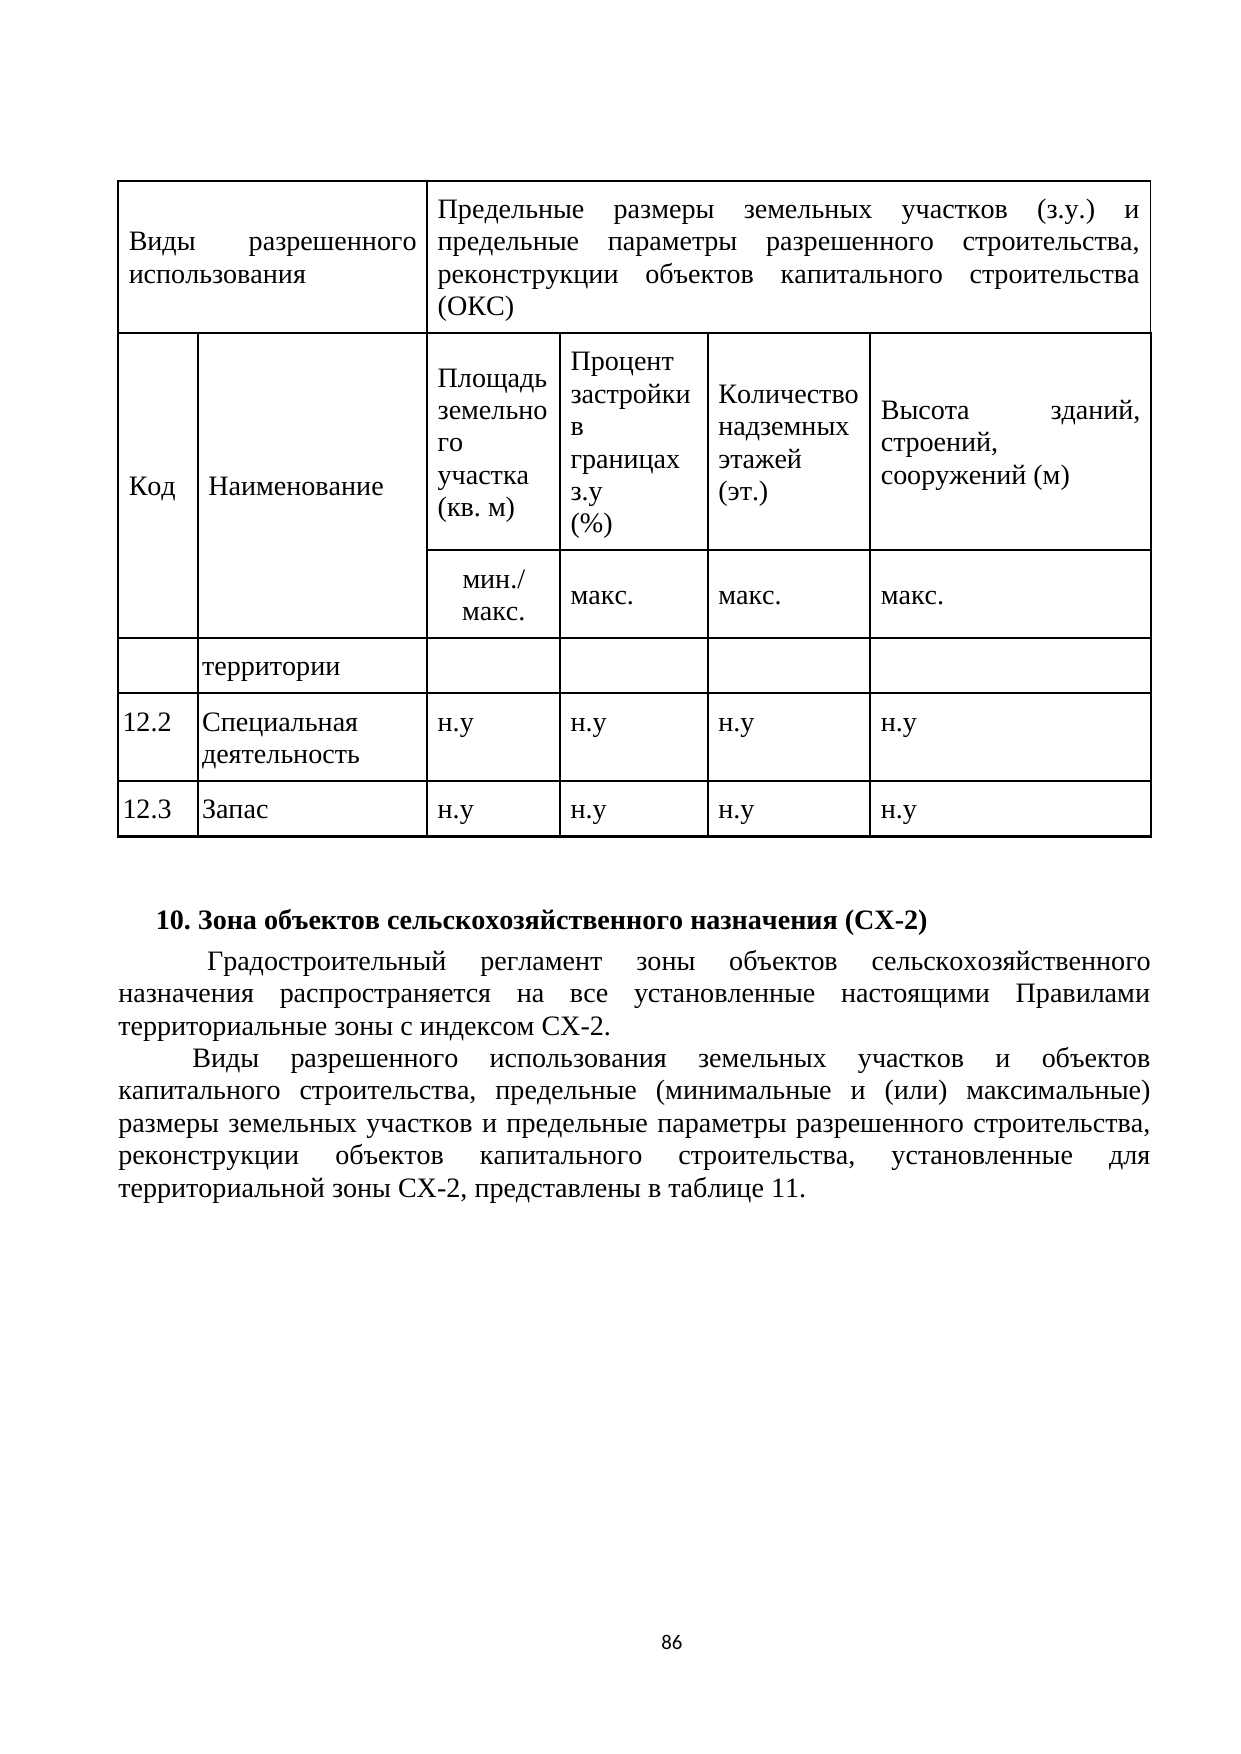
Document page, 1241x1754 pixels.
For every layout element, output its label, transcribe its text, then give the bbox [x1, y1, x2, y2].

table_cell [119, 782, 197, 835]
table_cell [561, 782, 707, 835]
text Виды разрешенного использования земельных участков и объектов капитального строительства, предельные (минимальные и (или) максимальные) размеры земельных участков и предельные параметры разрешенного строительства, реконструкции объектов капитального строительства, установленные для территориальной зоны СХ-2, представлены в таблице 11. [118, 1041, 1152, 1203]
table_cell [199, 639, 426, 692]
text 10. Зона объектов сельскохозяйственного назначения (СХ-2) [156, 903, 1152, 936]
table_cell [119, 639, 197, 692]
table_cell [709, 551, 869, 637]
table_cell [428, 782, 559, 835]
text Градостроительный регламент зоны объектов сельскохозяйственного назначения распространяется на все установленные настоящими Правилами территориальные зоны с индексом СХ-2. [118, 944, 1152, 1041]
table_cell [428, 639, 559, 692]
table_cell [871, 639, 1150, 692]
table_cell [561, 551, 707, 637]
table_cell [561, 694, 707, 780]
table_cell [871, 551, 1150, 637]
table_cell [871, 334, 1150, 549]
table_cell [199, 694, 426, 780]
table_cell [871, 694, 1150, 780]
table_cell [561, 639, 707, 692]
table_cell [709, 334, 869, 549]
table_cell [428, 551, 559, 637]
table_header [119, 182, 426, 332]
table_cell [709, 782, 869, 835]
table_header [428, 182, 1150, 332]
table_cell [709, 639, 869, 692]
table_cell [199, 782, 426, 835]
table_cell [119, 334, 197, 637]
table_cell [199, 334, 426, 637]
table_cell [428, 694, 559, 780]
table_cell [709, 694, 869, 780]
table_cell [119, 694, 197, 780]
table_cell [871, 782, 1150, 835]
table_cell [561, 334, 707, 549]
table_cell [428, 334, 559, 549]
